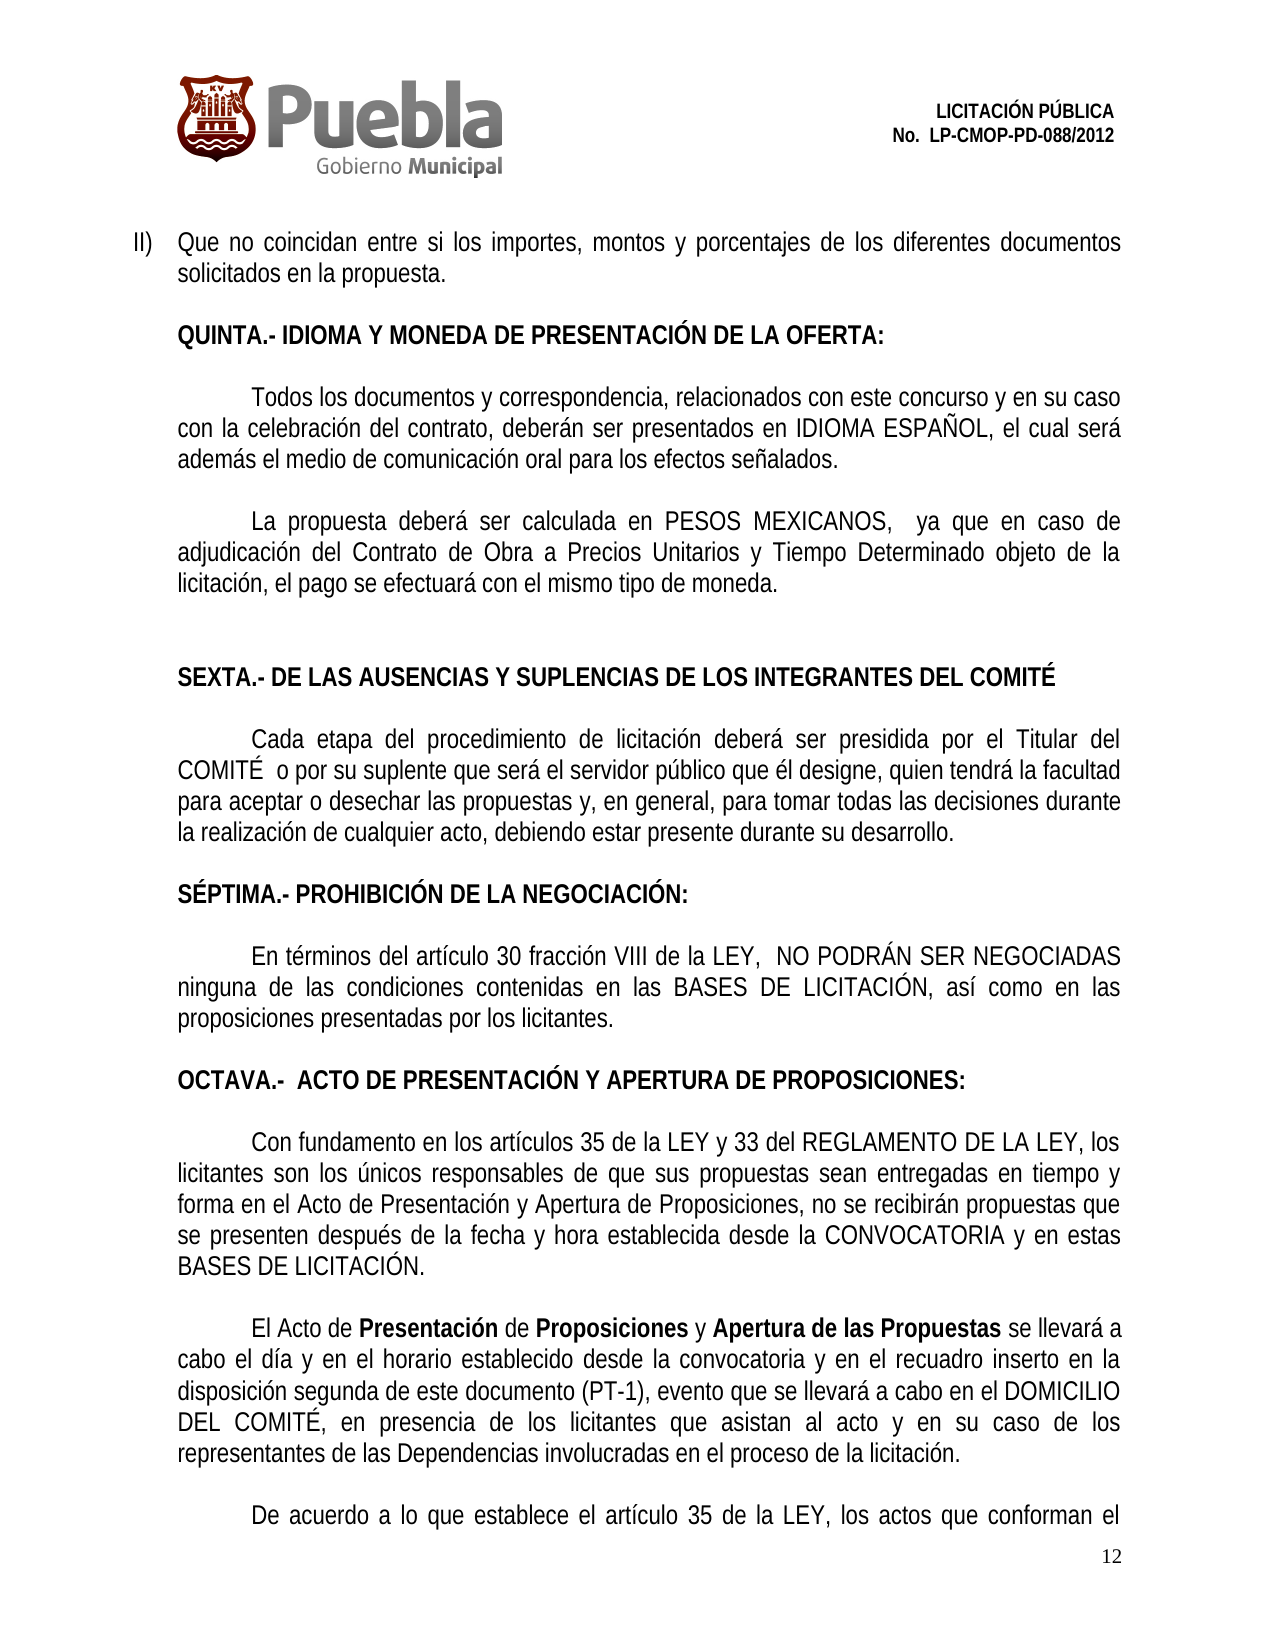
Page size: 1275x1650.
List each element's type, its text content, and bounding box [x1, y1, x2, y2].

text QUINTA.- IDIOMA Y MONEDA DE PRESENTACIÓN DE LA OFERTA: [177, 319, 1122, 350]
subtitle OCTAVA.- ACTO DE PRESENTACIÓN Y APERTURA DE PROPOSICIONES: [177, 1064, 1122, 1095]
text SEXTA.- DE LAS AUSENCIAS Y SUPLENCIAS DE LOS INTEGRANTES DEL COMITÉ [177, 661, 1122, 692]
text La propuesta deberá ser calculada en PESOS MEXICANOS, ya que en caso de adjudicación del Contrato de Obra a Precios Unitarios y Tiempo Determinado objeto de la licitación, el pago se efectuará con el mismo tipo de moneda. [177, 506, 1122, 599]
text El Acto de Presentación de Proposiciones y Apertura de las Propuestas se llevará a cabo el día y en el horario establecido desde la convocatoria y en el recuadro inserto en la disposición segunda de este documento (PT-1), evento que se llevará a cabo en el DOMICILIO DEL COMITÉ, en presencia de los licitantes que asistan al acto y en su caso de los representantes de las Dependencias involucradas en el proceso de la licitación. [177, 1313, 1122, 1468]
text Cada etapa del procedimiento de licitación deberá ser presidida por el Titular del COMITÉ o por su suplente que será el servidor público que él designe, quien tendrá la facultad para aceptar o desechar las propuestas y, en general, para tomar todas las decisiones durante la realización de cualquier acto, debiendo estar presente durante su desarrollo. [177, 723, 1122, 847]
list Que no coincidan entre si los importes, montos y porcentajes de los diferentes documentos solicitados en la propuesta. [133, 226, 1122, 288]
picture [177, 75, 502, 178]
text SÉPTIMA.- PROHIBICIÓN DE LA NEGOCIACIÓN: [177, 878, 1122, 909]
text Con fundamento en los artículos 35 de la LEY y 33 del REGLAMENTO DE LA LEY, los licitantes son los únicos responsables de que sus propuestas sean entregadas en tiempo y forma en el Acto de Presentación y Apertura de Proposiciones, no se recibirán propuestas que se presenten después de la fecha y hora establecida desde la CONVOCATORIA y en estas BASES DE LICITACIÓN. [177, 1126, 1122, 1282]
text En términos del artículo 30 fracción VIII de la LEY, NO PODRÁN SER NEGOCIADAS ninguna de las condiciones contenidas en las BASES DE LICITACIÓN, así como en las proposiciones presentadas por los licitantes. [177, 940, 1122, 1033]
text Todos los documentos y correspondencia, relacionados con este concurso y en su caso con la celebración del contrato, deberán ser presentados en IDIOMA ESPAÑOL, el cual será además el medio de comunicación oral para los efectos señalados. [177, 381, 1122, 474]
